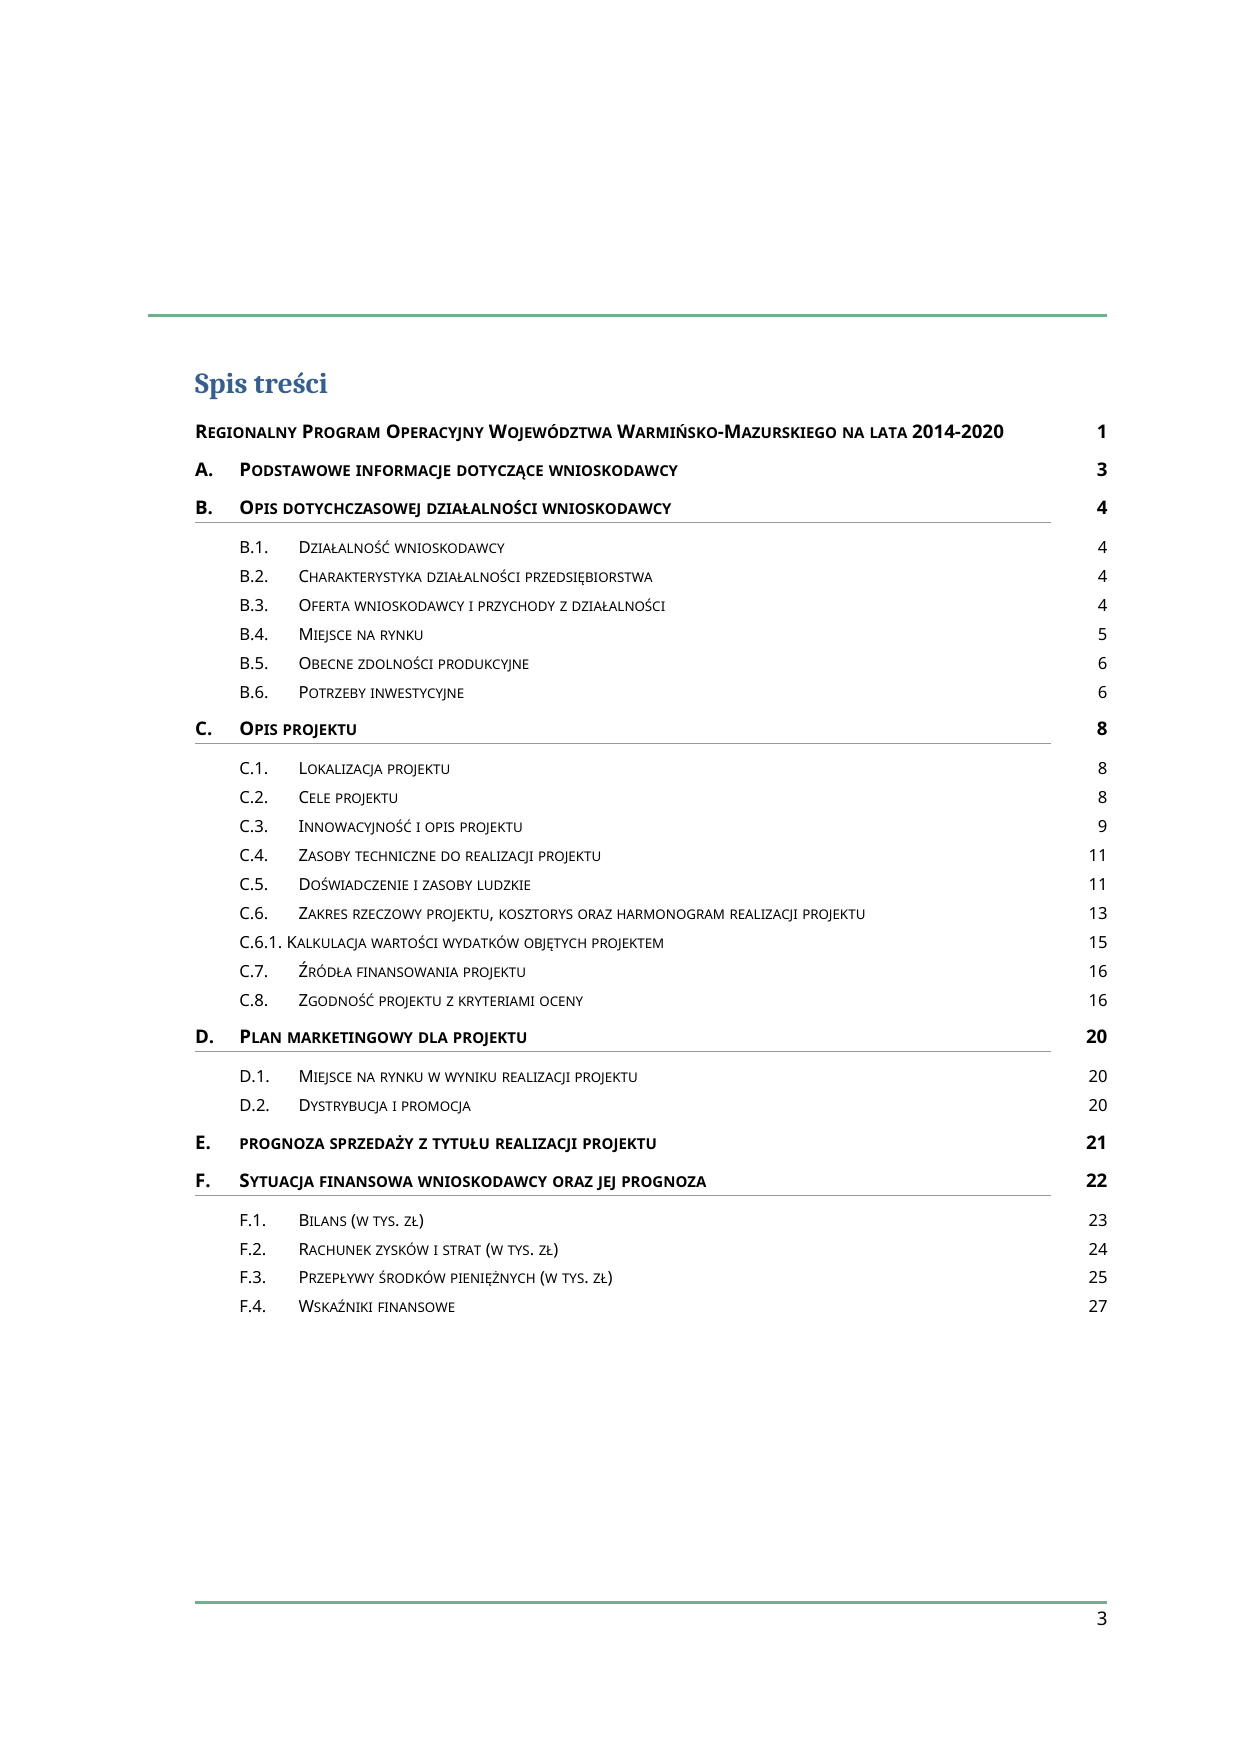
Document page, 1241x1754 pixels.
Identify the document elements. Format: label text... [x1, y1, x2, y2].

text B. Opis dotychczasowej działalności wnioskodawcy 4 [195, 494, 1051, 522]
text F.3. Przepływy środków pieniężnych (w tys. zł) 25 [239, 1266, 1051, 1289]
text C.3. Innowacyjność i opis projektu 9 [239, 815, 1051, 837]
text F.2. Rachunek zysków i strat (w tys. zł) 24 [239, 1237, 1051, 1260]
text C.8. Zgodność projektu z kryteriami oceny 16 [239, 988, 1051, 1011]
text F.1. Bilans (w tys. zł) 23 [239, 1208, 1051, 1231]
subtitle Spis treści [195, 367, 1107, 401]
text C.5. Doświadczenie i zasoby ludzkie 11 [239, 873, 1051, 895]
text C. Opis projektu 8 [195, 716, 1051, 743]
text Regionalny Program Operacyjny Województwa Warmińsko-Mazurskiego na lata 2014-2020 1 [195, 418, 1051, 444]
text E. prognoza sprzedaży z tytułu realizacji projektu 21 [195, 1129, 1051, 1154]
text B.5. Obecne zdolności produkcyjne 6 [239, 652, 1051, 674]
text C.2. Cele projektu 8 [239, 786, 1051, 808]
text D. Plan marketingowy dla projektu 20 [195, 1024, 1051, 1051]
text B.1. Działalność wnioskodawcy 4 [239, 536, 1051, 558]
text B.2. Charakterystyka działalności przedsiębiorstwa 4 [239, 565, 1051, 587]
text B.4. Miejsce na rynku 5 [239, 623, 1051, 645]
text D.1. Miejsce na rynku w wyniku realizacji projektu 20 [239, 1065, 1051, 1088]
text C.4. Zasoby techniczne do realizacji projektu 11 [239, 844, 1051, 866]
text B.6. Potrzeby inwestycyjne 6 [239, 681, 1051, 703]
text A. Podstawowe informacje dotyczące wnioskodawcy 3 [195, 457, 1051, 482]
text C.1. Lokalizacja projektu 8 [239, 757, 1051, 779]
text C.7. Źródła finansowania projektu 16 [239, 959, 1051, 982]
text B.3. Oferta wnioskodawcy i przychody z działalności 4 [239, 594, 1051, 616]
text C.6. Zakres rzeczowy projektu, kosztorys oraz harmonogram realizacji projektu 13 [239, 902, 1051, 924]
text F. Sytuacja finansowa wnioskodawcy oraz jej prognoza 22 [195, 1167, 1051, 1195]
text F.4. Wskaźniki finansowe 27 [239, 1295, 1051, 1318]
text C.6.1. Kalkulacja wartości wydatków objętych projektem 15 [239, 931, 1051, 953]
text D.2. Dystrybucja i promocja 20 [239, 1094, 1051, 1117]
